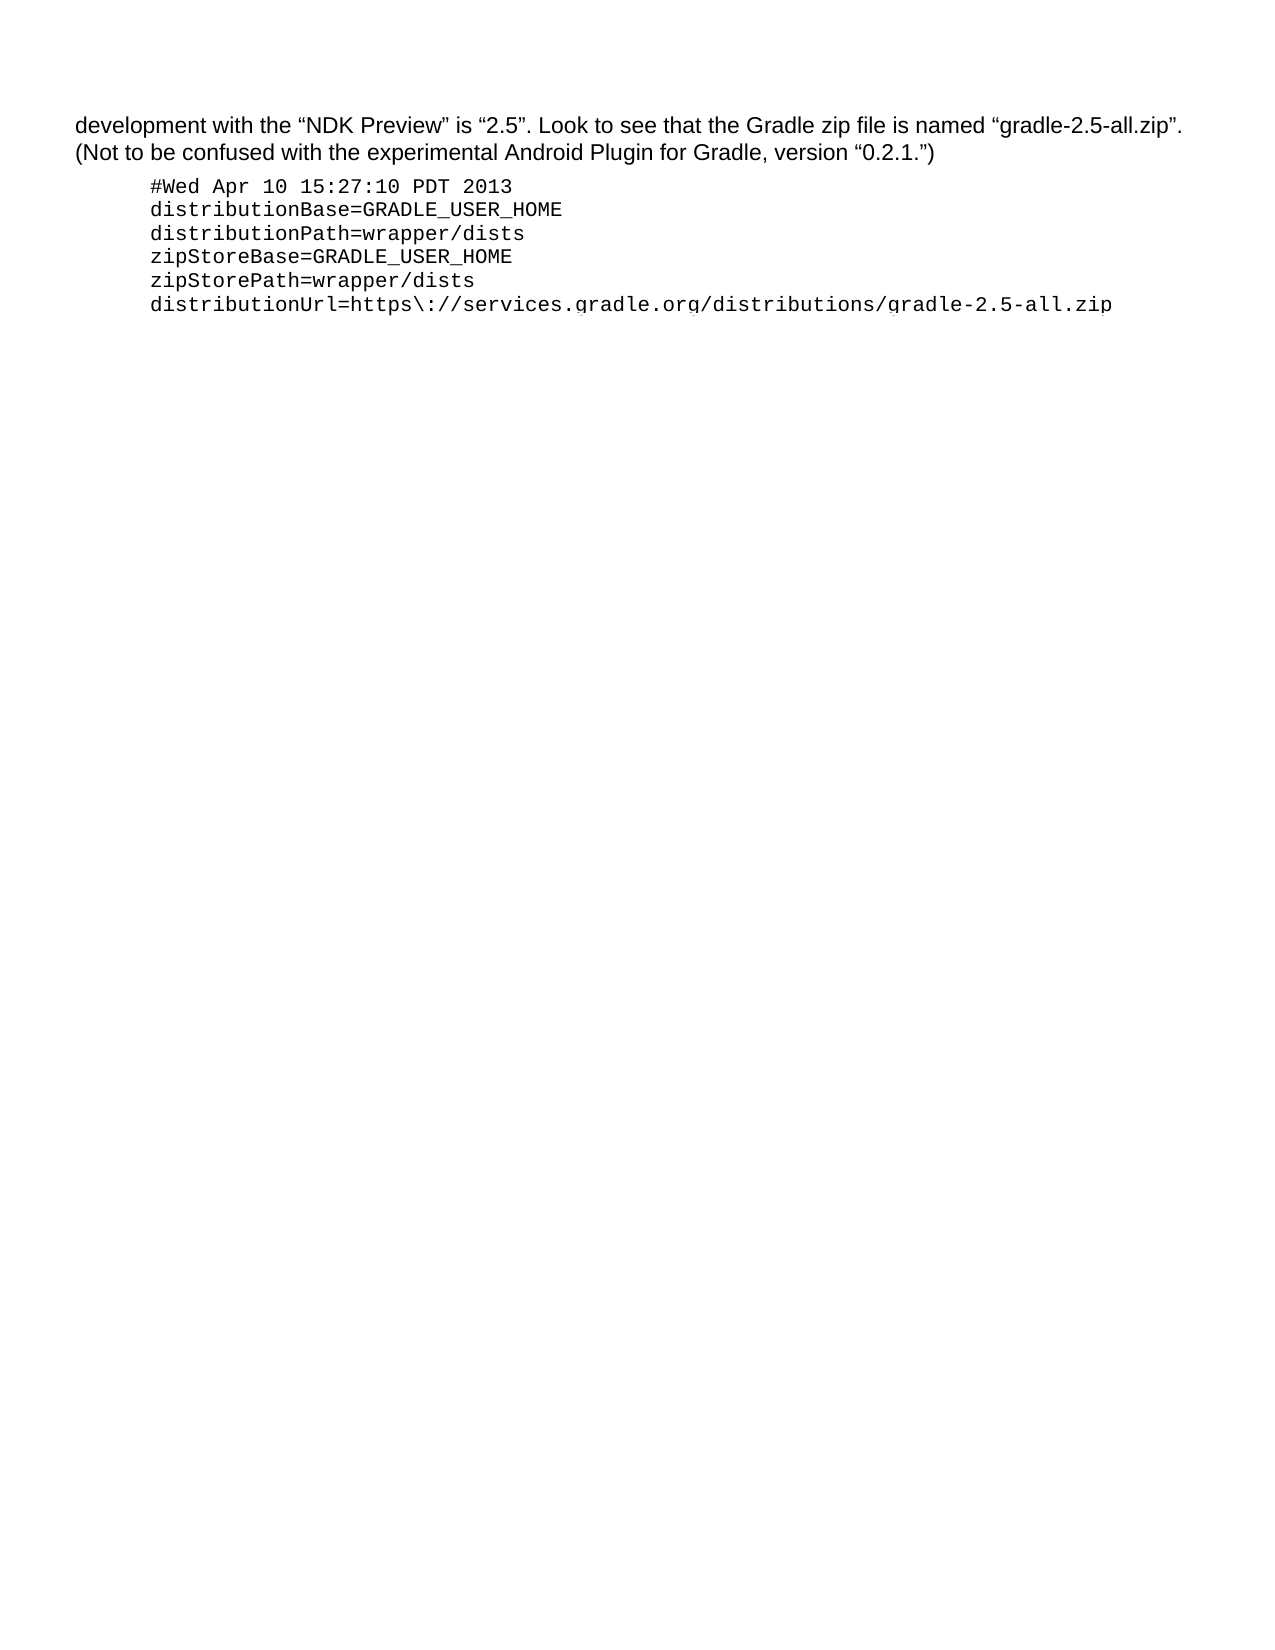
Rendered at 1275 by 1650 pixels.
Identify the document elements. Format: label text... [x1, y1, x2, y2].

text distributionPath=wrapper/dists [150, 223, 1200, 247]
text zipStorePath=wrapper/dists [150, 270, 1200, 294]
text distributionUrl=https\://services.gradle.org/distributions/gradle-2.5-all.zip [150, 294, 1200, 317]
text distributionBase=GRADLE_USER_HOME [150, 199, 1200, 223]
text #Wed Apr 10 15:27:10 PDT 2013 [150, 176, 1200, 199]
text zipStoreBase=GRADLE_USER_HOME [150, 247, 1200, 270]
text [75, 112, 1200, 165]
